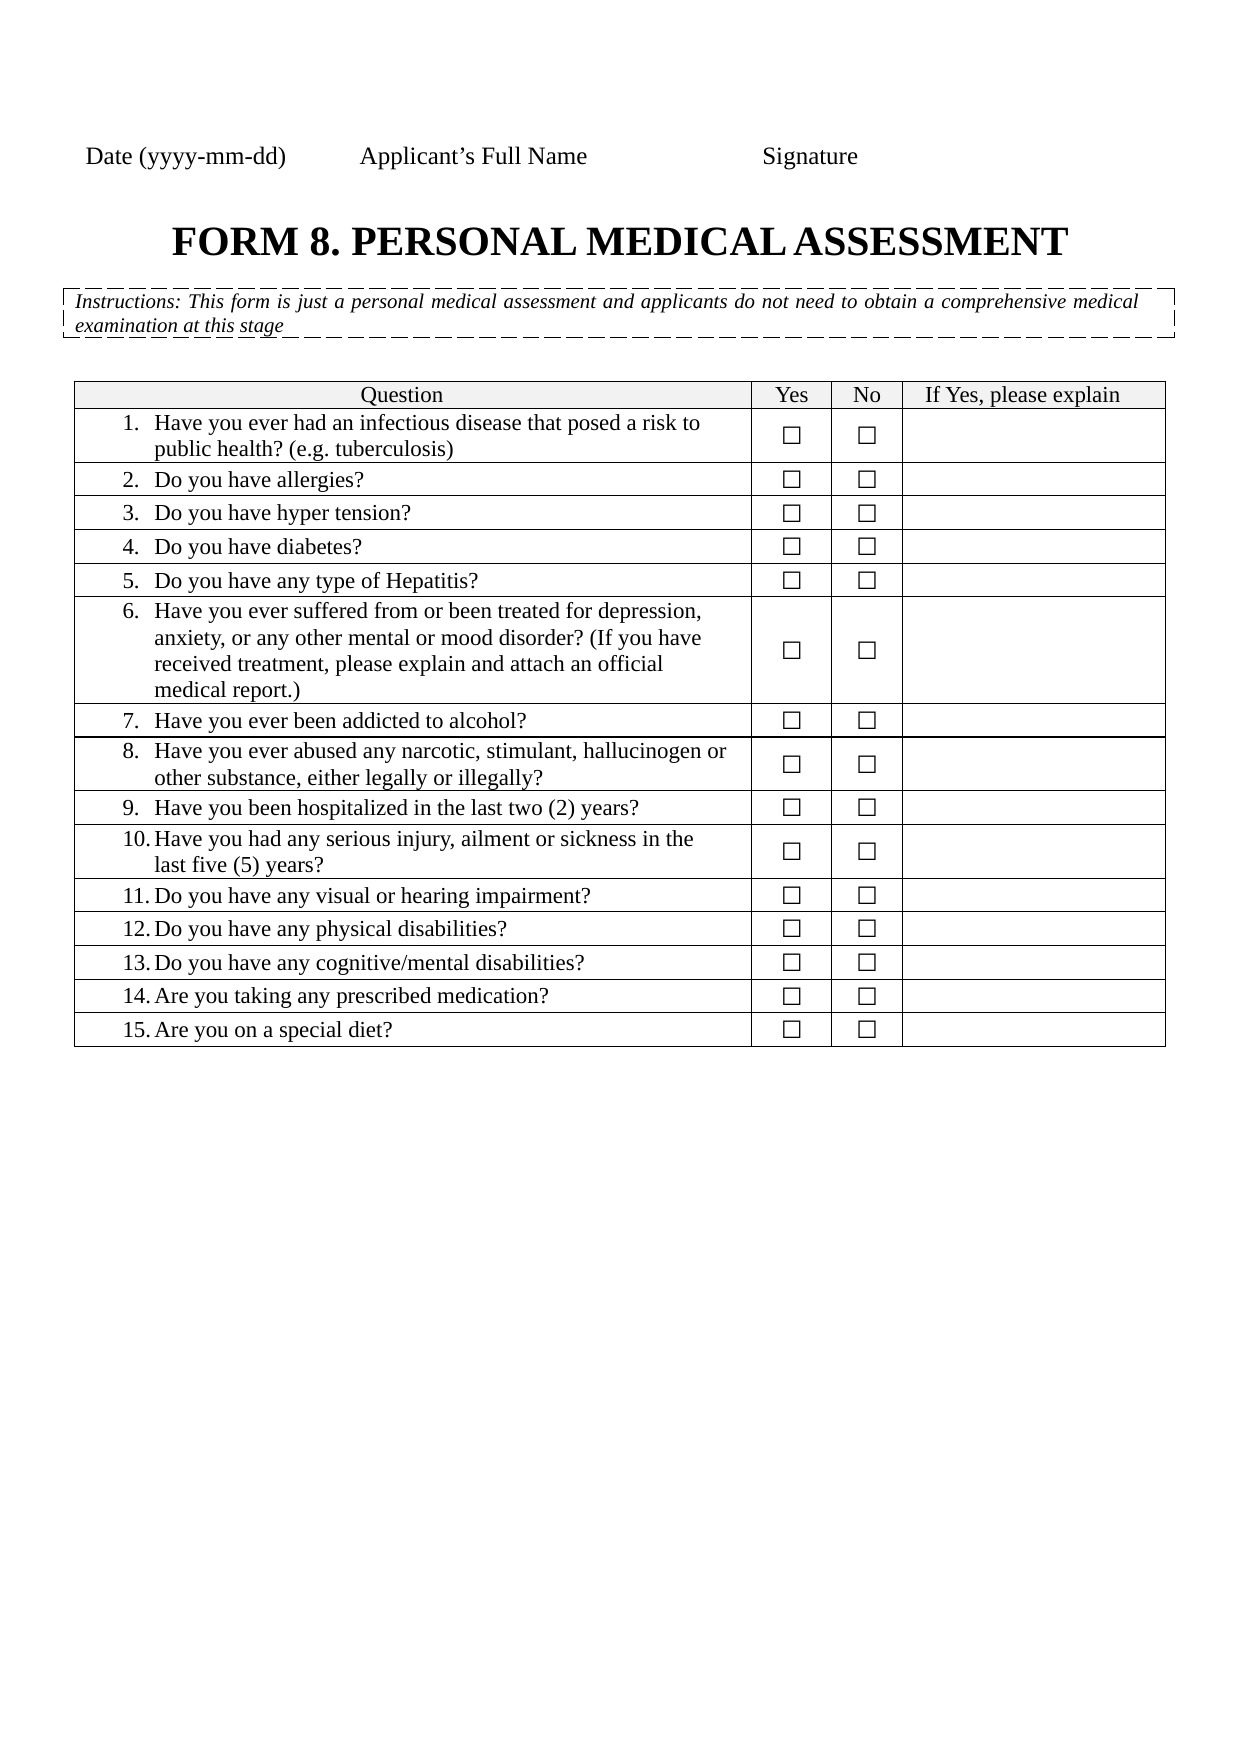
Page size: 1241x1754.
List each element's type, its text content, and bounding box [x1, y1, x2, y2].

table_cell Do you have any physical disabilities? [75, 912, 751, 945]
table_cell [903, 879, 1165, 911]
table_cell Have you ever suffered from or been treated for depression, anxiety, or any other mental or mood disorder? (If you have received treatment, please explain and attach an official medical report.) [75, 597, 751, 703]
table_cell [903, 912, 1165, 945]
table_cell [832, 980, 902, 1012]
table_cell [903, 463, 1165, 495]
table_cell Do you have any type of Hepatitis? [75, 564, 751, 596]
table_cell [903, 825, 1165, 877]
table_cell [903, 530, 1165, 563]
table_cell [903, 946, 1165, 978]
table_cell [832, 825, 902, 877]
table_cell Do you have allergies? [75, 463, 751, 495]
table_header Instructions: This form is just a personal medical assessment and applicants do not need to obtain a comprehensive medical examination at this stage [64, 288, 1175, 337]
table_header Question [75, 382, 751, 408]
table_cell Have you been hospitalized in the last two (2) years? [75, 791, 751, 824]
table_cell [903, 704, 1165, 736]
table_cell [752, 409, 831, 462]
table_cell Have you ever had an infectious disease that posed a risk to public health? (e.g. tuberculosis) [75, 409, 751, 462]
table_cell [752, 530, 831, 563]
table_cell [752, 791, 831, 824]
table_cell [752, 825, 831, 877]
table_cell [752, 879, 831, 911]
table_cell [832, 409, 902, 462]
table_cell [752, 738, 831, 790]
table_cell [903, 597, 1165, 703]
table_cell [832, 564, 902, 596]
table_cell [752, 597, 831, 703]
table_cell [832, 704, 902, 736]
table_cell [752, 912, 831, 945]
table_cell [752, 463, 831, 495]
table_header Yes [752, 382, 831, 408]
table_cell [903, 738, 1165, 790]
table_cell Are you on a special diet? [75, 1013, 751, 1046]
table_cell Have you had any serious injury, ailment or sickness in the last five (5) years? [75, 825, 751, 877]
table_header No [832, 382, 902, 408]
table_cell Do you have diabetes? [75, 530, 751, 563]
table_cell [752, 946, 831, 978]
table_cell [752, 496, 831, 529]
table_cell [752, 980, 831, 1012]
table_cell Do you have any cognitive/mental disabilities? [75, 946, 751, 978]
table_cell [832, 463, 902, 495]
table_cell [832, 912, 902, 945]
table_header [75, 141, 1138, 191]
table_cell [903, 564, 1165, 596]
table_cell [752, 564, 831, 596]
table_cell [832, 946, 902, 978]
table_cell [832, 597, 902, 703]
table_cell Have you ever abused any narcotic, stimulant, hallucinogen or other substance, either legally or illegally? [75, 738, 751, 790]
table_cell [832, 530, 902, 563]
table_cell [832, 879, 902, 911]
table_header If Yes, please explain [903, 382, 1165, 408]
table_cell Have you ever been addicted to alcohol? [75, 704, 751, 736]
table_cell [752, 1013, 831, 1046]
table_cell [752, 704, 831, 736]
table_cell [903, 980, 1165, 1012]
table_cell [832, 738, 902, 790]
subtitle FORM 8. PERSONAL MEDICAL ASSESSMENT [75, 216, 1165, 264]
table_cell [832, 496, 902, 529]
table_cell Are you taking any prescribed medication? [75, 980, 751, 1012]
table_cell [903, 1013, 1165, 1046]
table_cell Do you have any visual or hearing impairment? [75, 879, 751, 911]
table_cell [903, 409, 1165, 462]
table_cell [903, 791, 1165, 824]
table_cell [903, 496, 1165, 529]
table_cell Do you have hyper tension? [75, 496, 751, 529]
table_cell [832, 791, 902, 824]
table_cell [832, 1013, 902, 1046]
